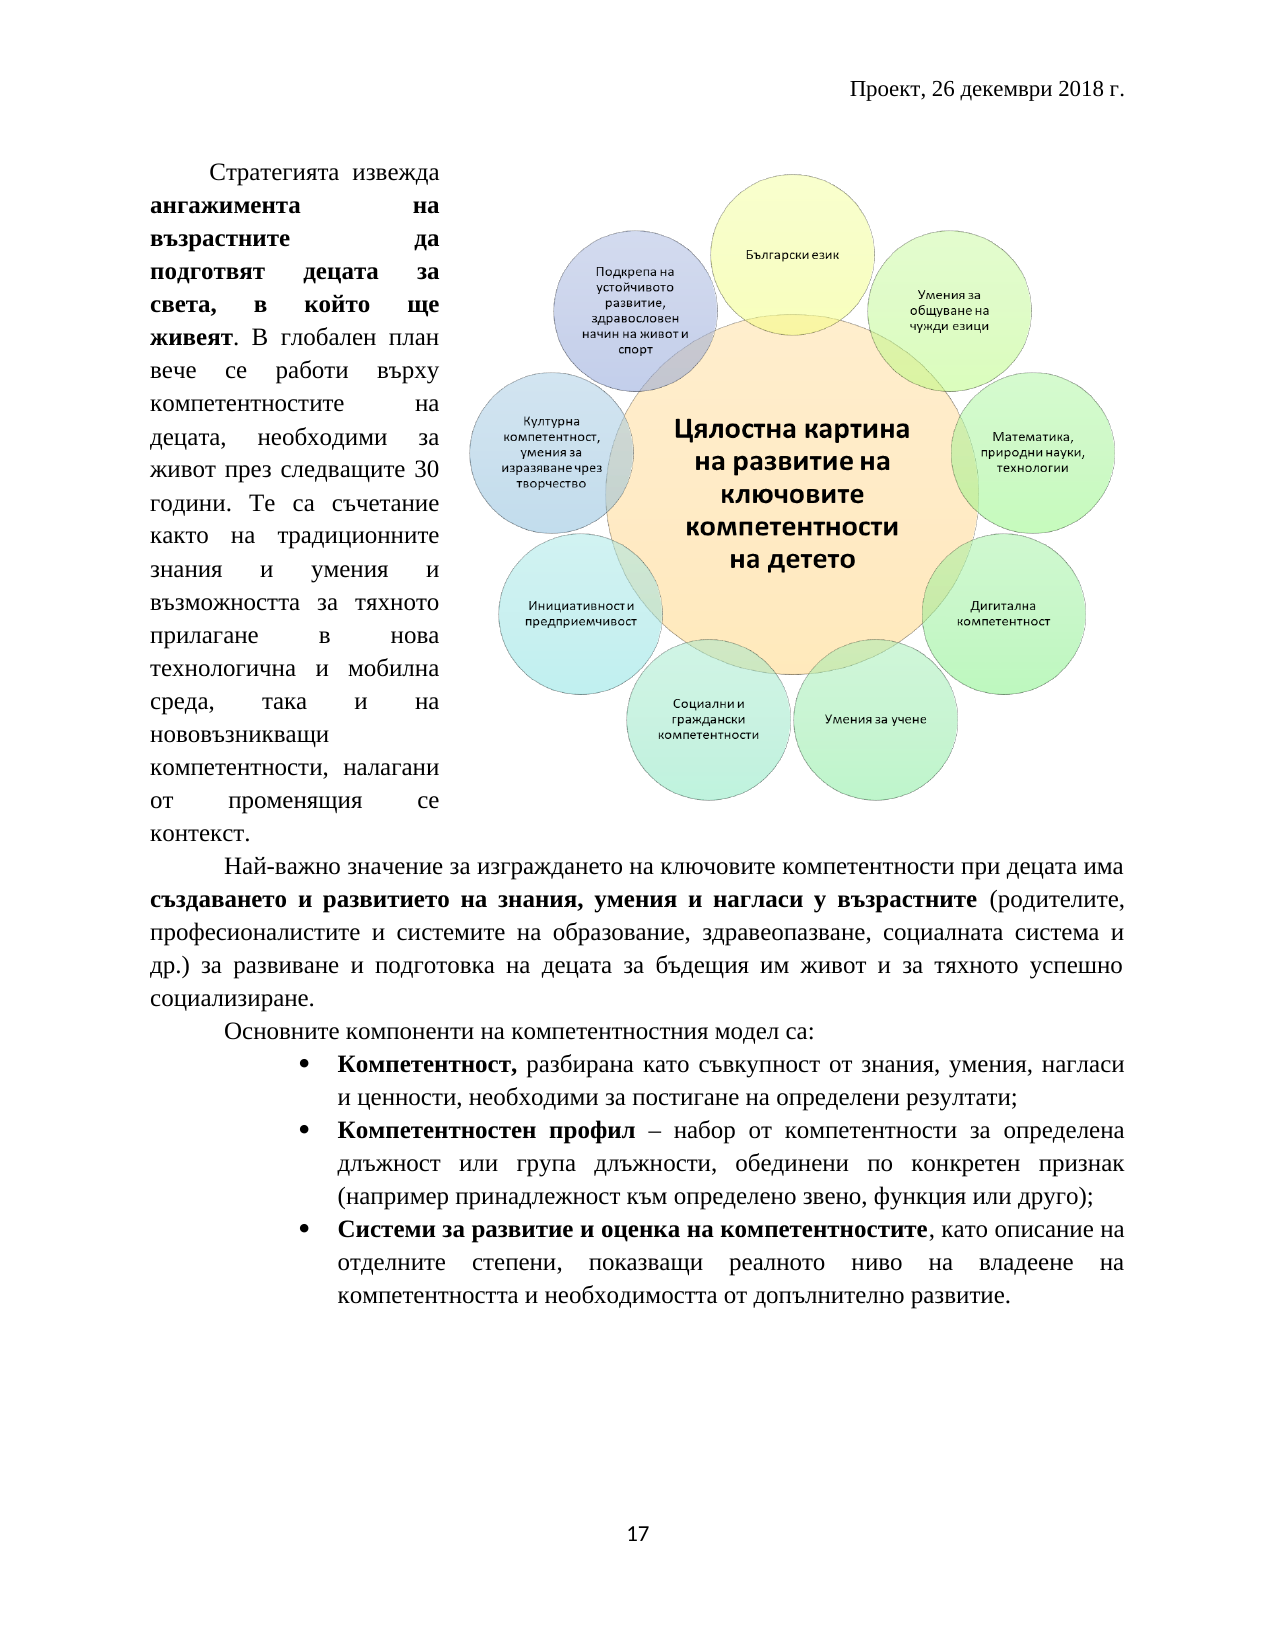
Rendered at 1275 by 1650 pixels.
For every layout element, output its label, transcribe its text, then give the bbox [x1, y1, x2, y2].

text Най-важно значение за изграждането на ключовите компетентности при децата има създаването и развитието на знания, умения и нагласи у възрастните (родителите, професионалистите и системите на образование, здравеопазване, социалната система и др.) за развиване и подготовка на децата за бъдещия им живот и за тяхното успешно социализиране. [150, 851, 1125, 1012]
picture [458, 157, 1126, 817]
text Основните компоненти на компетентностния модел са: [150, 1016, 1125, 1045]
list Компетентностен профил – набор от компетентности за определена длъжност или група длъжности, обединени по конкретен признак (например принадлежност към определено звено, функция или друго); [300, 1115, 1125, 1210]
list Компетентност, разбирана като съвкупност от знания, умения, нагласи и ценности, необходими за постигане на определени резултати; [300, 1049, 1125, 1111]
list Системи за развитие и оценка на компетентностите, като описание на отделните степени, показващи реалното ниво на владеене на компетентността и необходимостта от допълнително развитие. [300, 1214, 1125, 1309]
